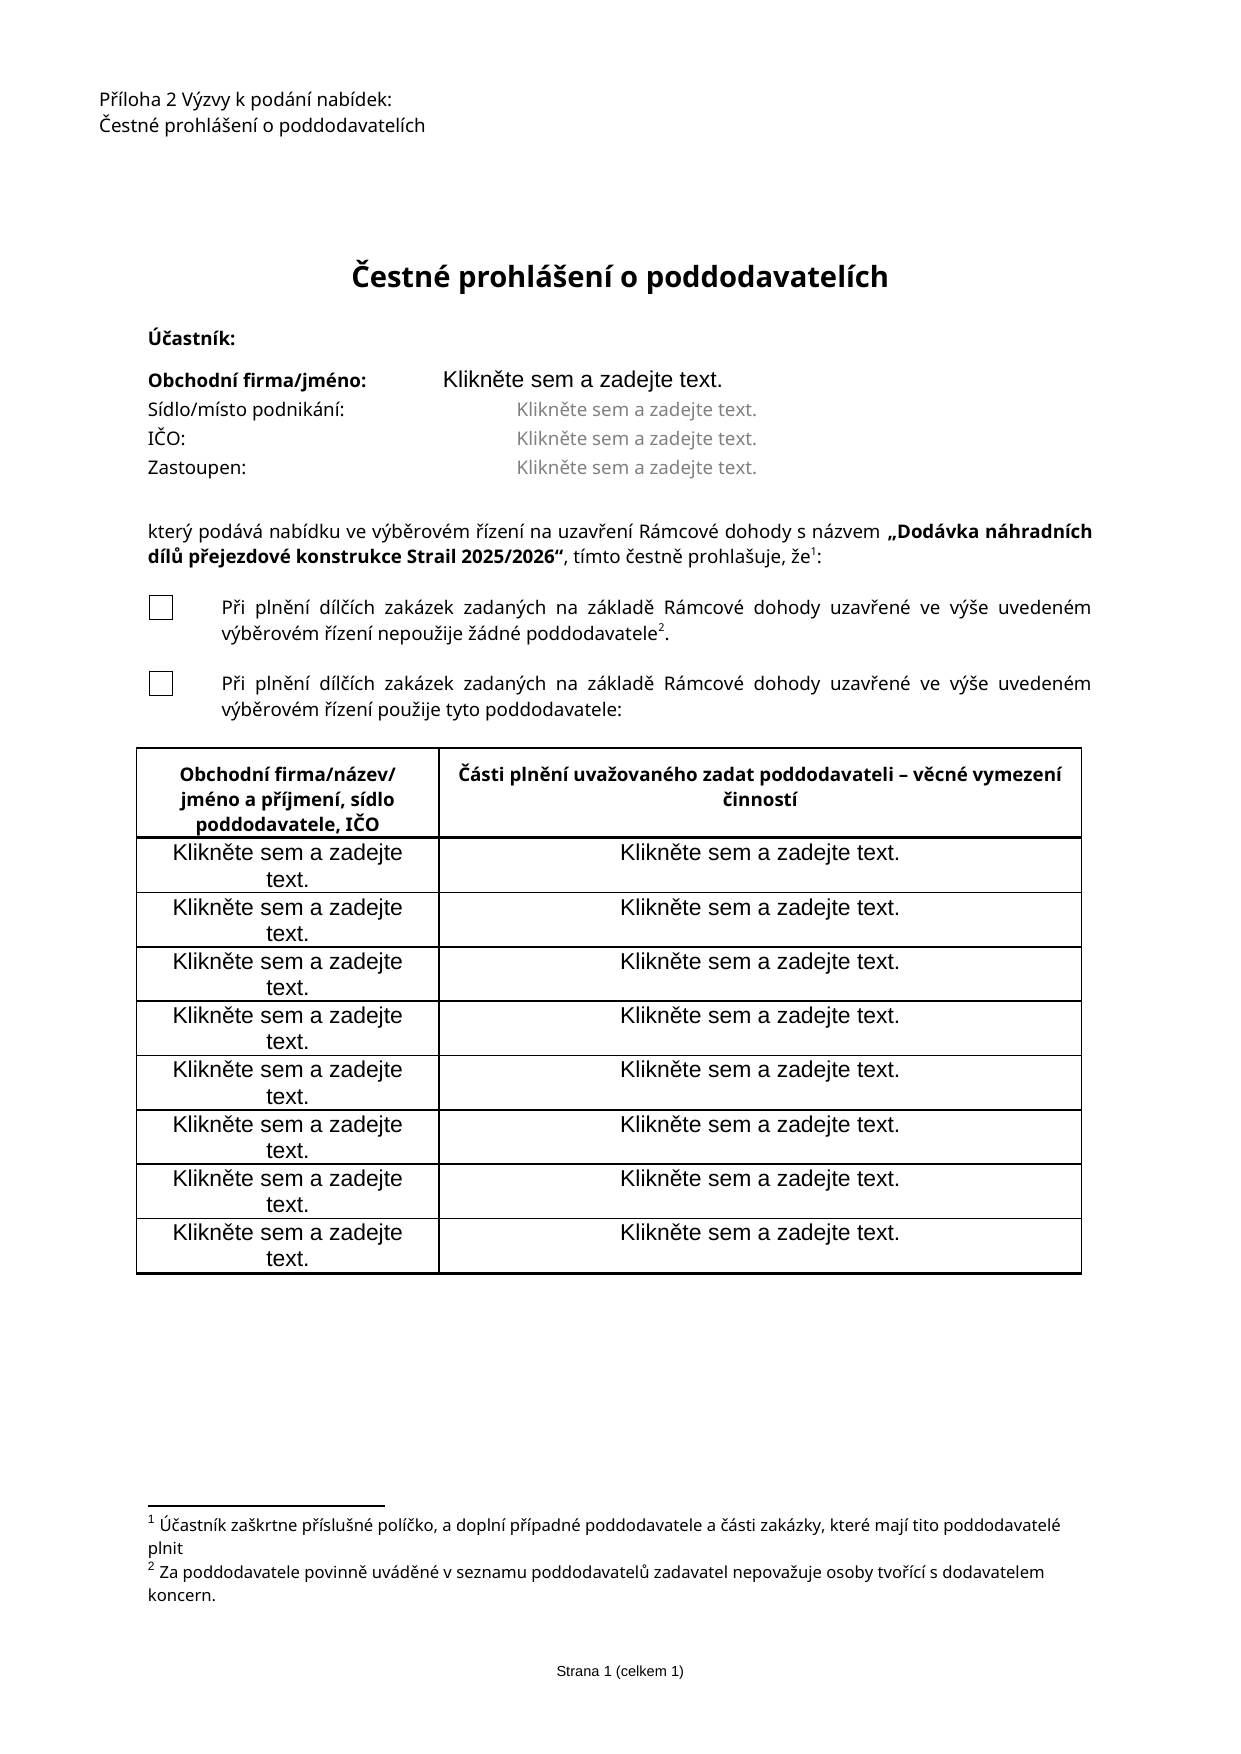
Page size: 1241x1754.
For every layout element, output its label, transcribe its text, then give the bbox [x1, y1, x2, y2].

text Zastoupen: [148, 451, 1093, 480]
text Při plnění dílčích zakázek zadaných na základě Rámcové dohody uzavřené ve výše uvedeném výběrovém řízení použije tyto poddodavatele: [148, 670, 1093, 721]
text IČO: [148, 422, 1093, 451]
table_header Obchodní firma/název/ jméno a příjmení, sídlo poddodavatele, IČO [137, 749, 438, 836]
table_header Části plnění uvažovaného zadat poddodavateli – věcné vymezení činností [440, 749, 1081, 836]
text Při plnění dílčích zakázek zadaných na základě Rámcové dohody uzavřené ve výše uvedeném výběrovém řízení nepoužije žádné poddodavatele. [148, 594, 1093, 645]
text který podává nabídku ve výběrovém řízení na uzavření Rámcové dohody s názvem „Dodávka náhradních dílů přejezdové konstrukce Strail 2025/2026“, tímto čestně prohlašuje, že: [148, 518, 1093, 569]
text Účastník: [148, 321, 1093, 352]
title Čestné prohlášení o poddodavatelích [148, 256, 1093, 296]
text Obchodní firma/jméno: [148, 364, 1093, 393]
text Sídlo/místo podnikání: [148, 393, 1093, 422]
